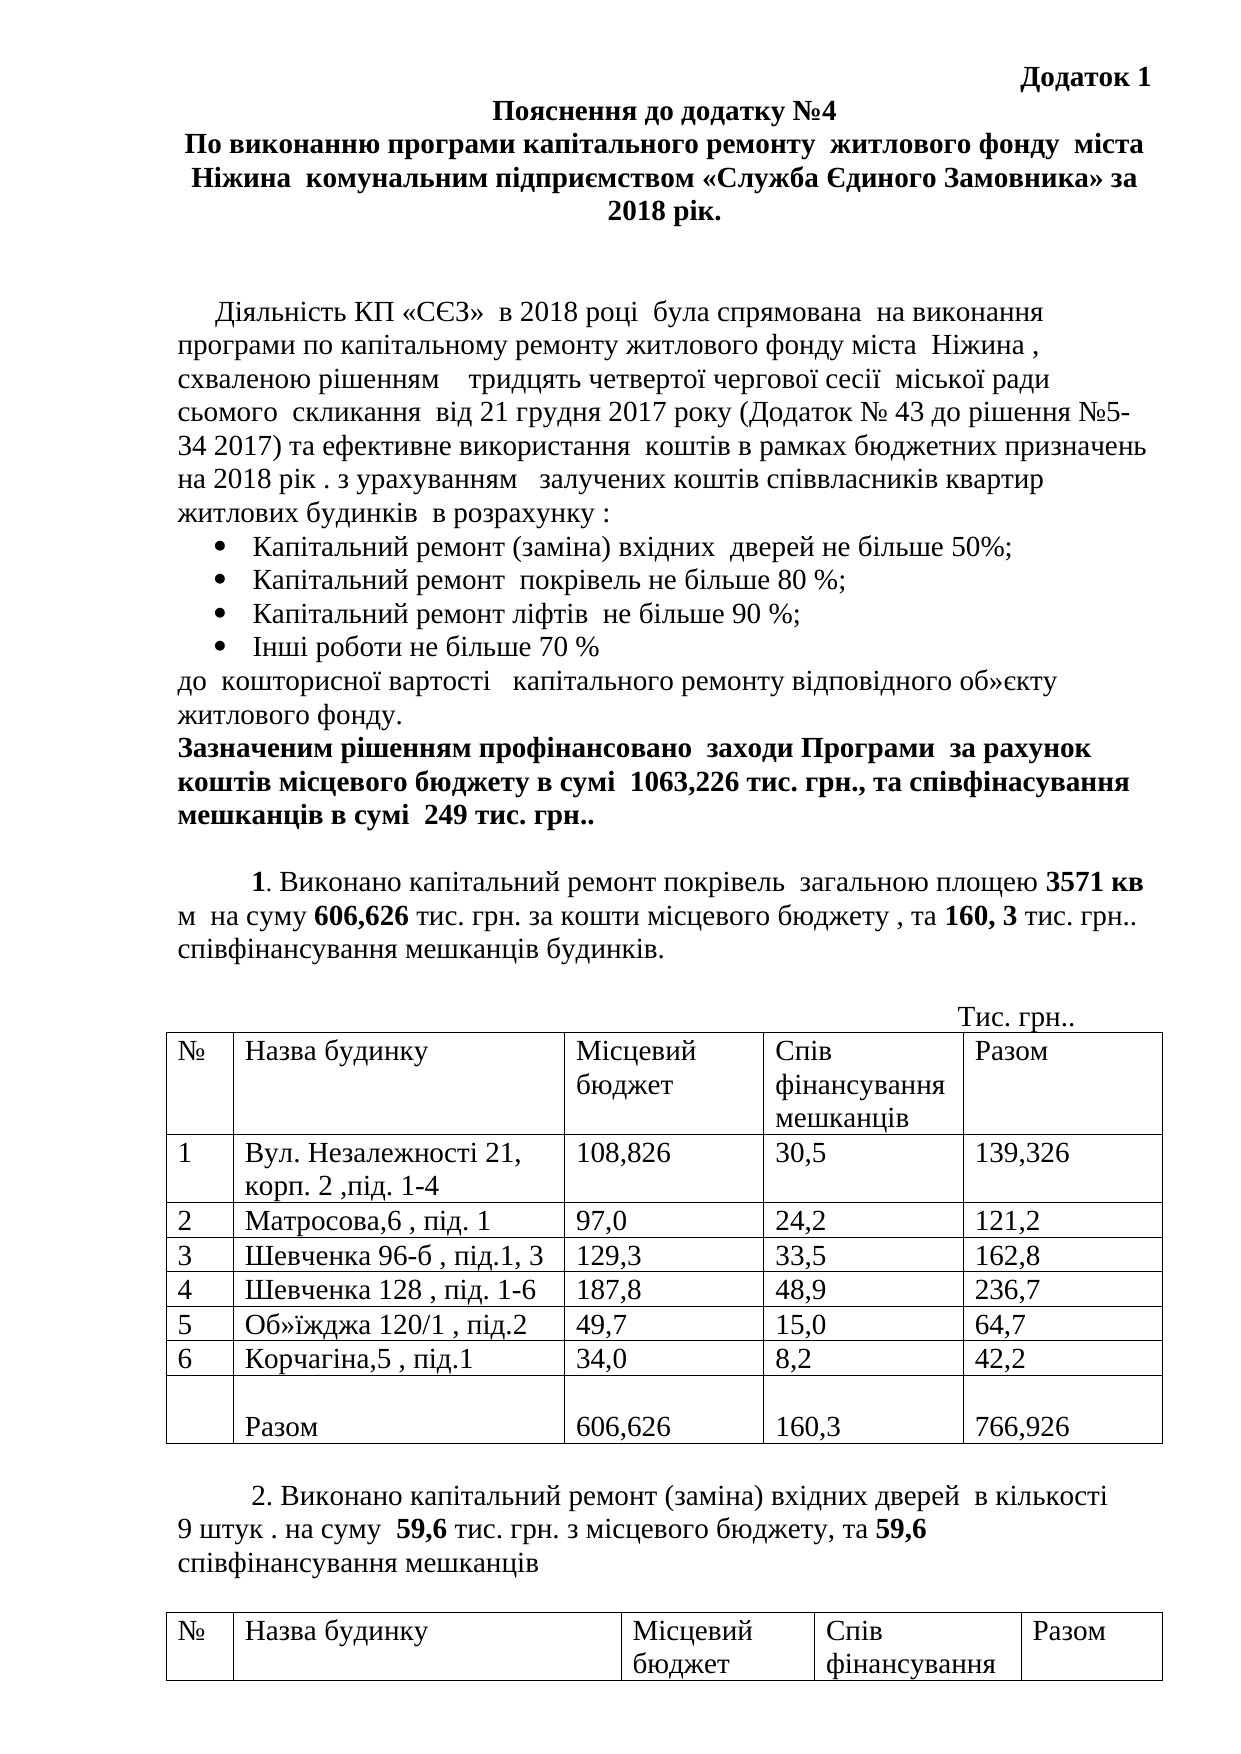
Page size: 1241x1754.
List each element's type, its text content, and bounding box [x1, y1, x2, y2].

text Тис. грн.. [177, 999, 1152, 1032]
table_cell 187,8 [565, 1272, 763, 1306]
table_cell Об»їжджа 120/1 , під.2 [234, 1307, 564, 1340]
table_cell 766,926 [964, 1376, 1162, 1443]
list Інші роботи не більше 70 % [215, 629, 1152, 663]
table_header Місцевий бюджет [622, 1613, 814, 1680]
table_cell 15,0 [764, 1307, 963, 1340]
text Пояснення до додатку №4 [177, 93, 1152, 126]
list Капітальний ремонт ліфтів не більше 90 %; [215, 596, 1152, 629]
list Капітальний ремонт (заміна) вхідних дверей не більше 50%; [215, 529, 1152, 562]
table_cell 108,826 [565, 1135, 763, 1202]
table_cell Шевченка 128 , під. 1-6 [234, 1272, 564, 1306]
table_cell 49,7 [565, 1307, 763, 1340]
table_cell 139,326 [964, 1135, 1162, 1202]
table_cell Разом [234, 1376, 564, 1443]
table_cell 30,5 [764, 1135, 963, 1202]
table_cell Вул. Незалежності 21, корп. 2 ,під. 1-4 [234, 1135, 564, 1202]
table_header Разом [964, 1033, 1162, 1134]
text 9 штук . на суму 59,6 тис. грн. з місцевого бюджету, та 59,6 співфінансування мешканців [177, 1511, 1152, 1578]
text По виконанню програми капітального ремонту житлового фонду міста Ніжина комунальним підприємством «Служба Єдиного Замовника» за 2018 рік. [177, 126, 1152, 227]
table_cell 129,3 [565, 1238, 763, 1271]
table_cell 606,626 [565, 1376, 763, 1443]
text Діяльність КП «СЄЗ» в 2018 році була спрямована на виконання програми по капітальному ремонту житлового фонду міста Ніжина , схваленою рішенням тридцять четвертої чергової сесії міської ради сьомого скликання від 21 грудня 2017 року (Додаток № 43 до рішення №5-34 2017) та ефективне використання коштів в рамках бюджетних призначень на 2018 рік . з урахуванням залучених коштів співвласників квартир житлових будинків в розрахунку : [177, 294, 1152, 529]
table_cell Шевченка 96-б , під.1, 3 [234, 1238, 564, 1271]
table_cell [167, 1376, 233, 1443]
table_header № [167, 1613, 233, 1680]
table_header Назва будинку [234, 1033, 564, 1134]
table_cell 3 [167, 1238, 233, 1271]
text Зазначеним рішенням профінансовано заходи Програми за рахунок коштів місцевого бюджету в сумі 1063,226 тис. грн., та співфінасування мешканців в сумі 249 тис. грн.. [177, 730, 1152, 831]
text до кошторисної вартості капітального ремонту відповідного об»єкту житлового фонду. [177, 663, 1152, 730]
table_cell 5 [167, 1307, 233, 1340]
table_cell Матросова,6 , під. 1 [234, 1203, 564, 1237]
table_cell 6 [167, 1341, 233, 1375]
table_header Місцевий бюджет [565, 1033, 763, 1134]
table_cell 1 [167, 1135, 233, 1202]
list Капітальний ремонт покрівель не більше 80 %; [215, 562, 1152, 596]
table_header Назва будинку [234, 1613, 621, 1680]
table_cell 48,9 [764, 1272, 963, 1306]
text 2. Виконано капітальний ремонт (заміна) вхідних дверей в кількості [177, 1478, 1152, 1511]
table_cell 34,0 [565, 1341, 763, 1375]
table_cell 24,2 [764, 1203, 963, 1237]
table_header Спів фінансування мешканців [764, 1033, 963, 1134]
table_cell 42,2 [964, 1341, 1162, 1375]
table_cell 162,8 [964, 1238, 1162, 1271]
table_cell 64,7 [964, 1307, 1162, 1340]
table_cell 160,3 [764, 1376, 963, 1443]
table_cell 33,5 [764, 1238, 963, 1271]
table_cell 121,2 [964, 1203, 1162, 1237]
text Додаток 1 [177, 59, 1152, 93]
table_cell 97,0 [565, 1203, 763, 1237]
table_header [815, 1613, 1021, 1680]
table_cell 2 [167, 1203, 233, 1237]
table_cell Корчагіна,5 , під.1 [234, 1341, 564, 1375]
table_header Разом [1022, 1613, 1162, 1680]
text 1. Виконано капітальний ремонт покрівель загальною площею 3571 кв м на суму 606,626 тис. грн. за кошти місцевого бюджету , та 160, 3 тис. грн.. співфінансування мешканців будинків. [177, 864, 1152, 965]
table_header № [167, 1033, 233, 1134]
table_cell 236,7 [964, 1272, 1162, 1306]
table_cell 8,2 [764, 1341, 963, 1375]
table_cell 4 [167, 1272, 233, 1306]
